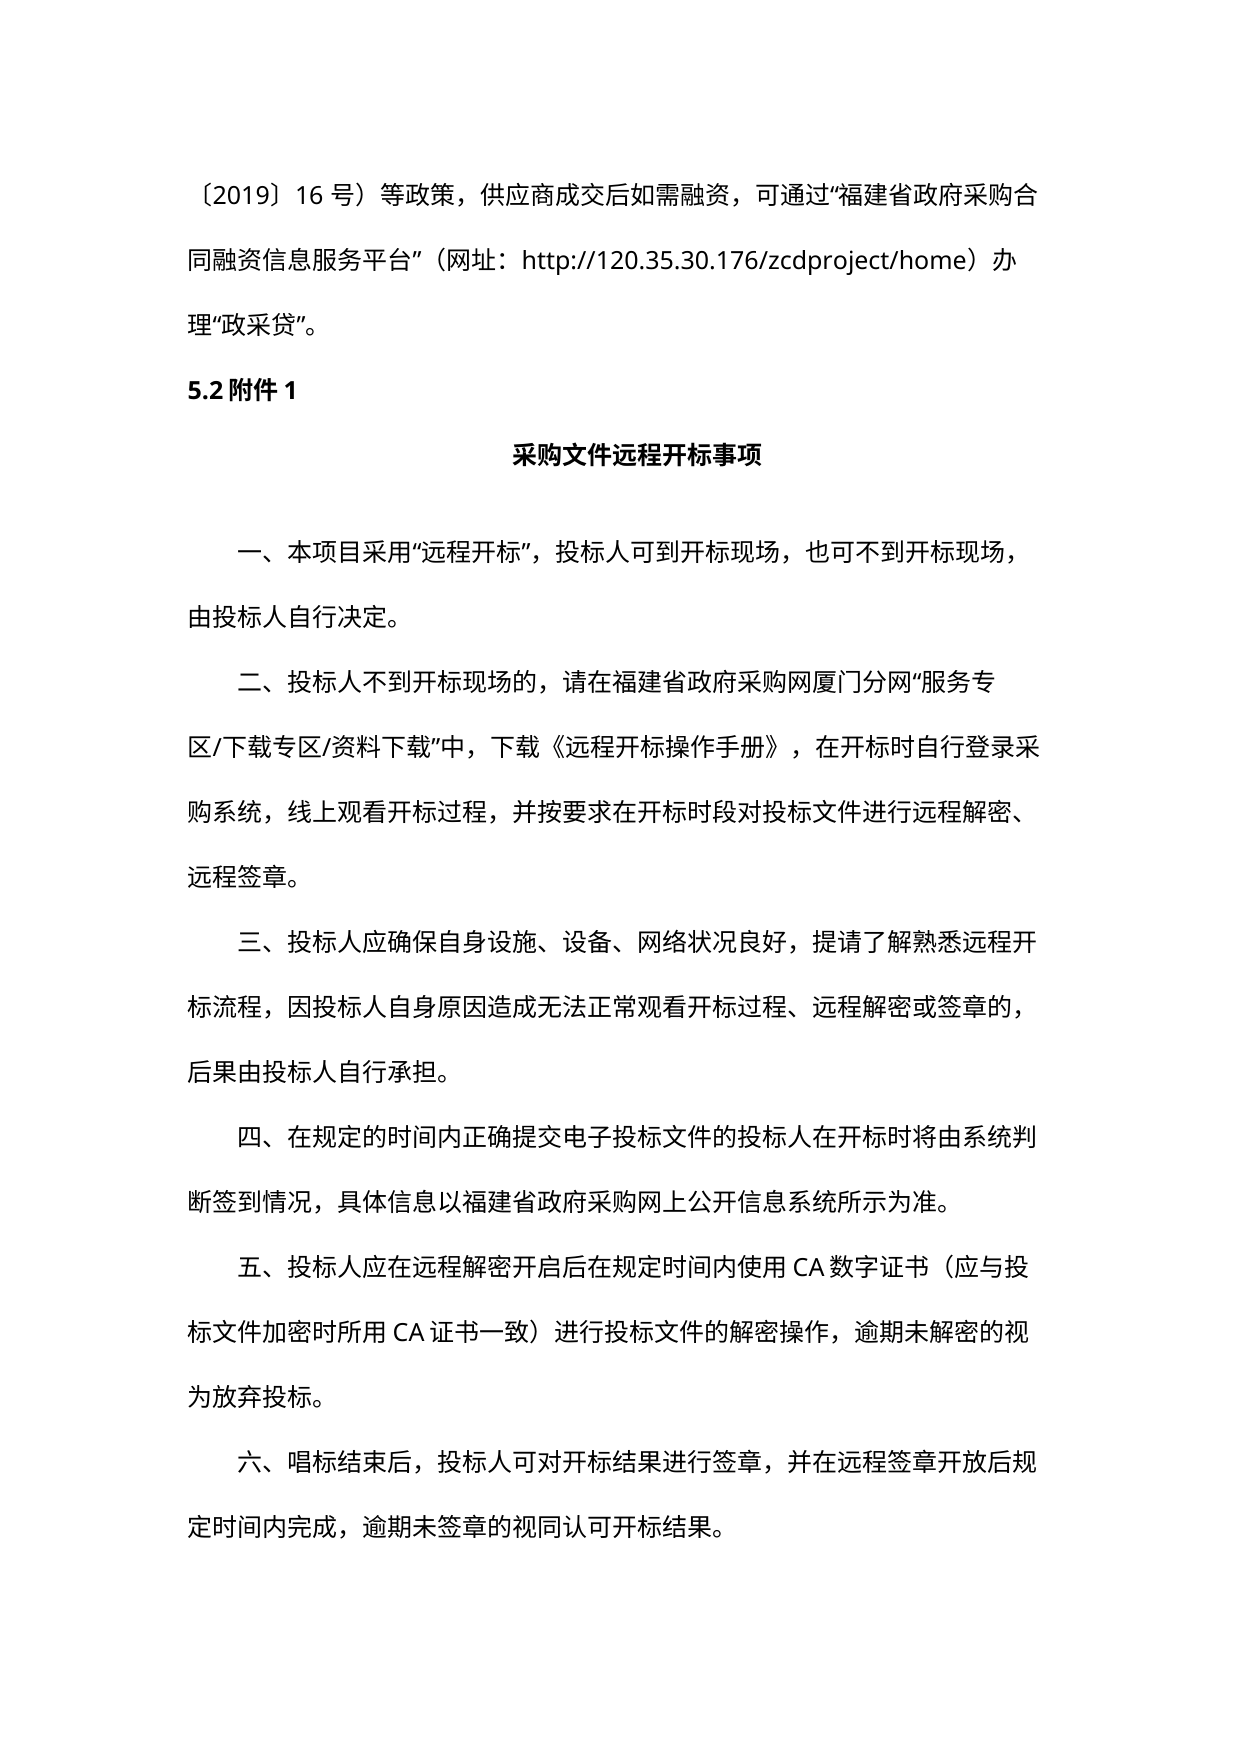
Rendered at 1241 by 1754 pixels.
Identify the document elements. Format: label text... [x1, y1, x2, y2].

text 三、投标人应确保自身设施、设备、网络状况良好，提请了解熟悉远程开标流程，因投标人自身原因造成无法正常观看开标过程、远程解密或签章的，后果由投标人自行承担。 [187, 909, 1053, 1104]
text 采购文件远程开标事项 [187, 422, 1053, 487]
text 5.2附件1 [187, 357, 1053, 422]
text 五、投标人应在远程解密开启后在规定时间内使用CA数字证书（应与投标文件加密时所用CA证书一致）进行投标文件的解密操作，逾期未解密的视为放弃投标。 [187, 1234, 1053, 1429]
text 二、投标人不到开标现场的，请在福建省政府采购网厦门分网“服务专区/下载专区/资料下载”中，下载《远程开标操作手册》，在开标时自行登录采购系统，线上观看开标过程，并按要求在开标时段对投标文件进行远程解密、远程签章。 [187, 649, 1053, 909]
text 一、本项目采用“远程开标”，投标人可到开标现场，也可不到开标现场，由投标人自行决定。 [187, 519, 1053, 649]
text 四、在规定的时间内正确提交电子投标文件的投标人在开标时将由系统判断签到情况，具体信息以福建省政府采购网上公开信息系统所示为准。 [187, 1104, 1053, 1234]
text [187, 162, 1053, 357]
text 六、唱标结束后，投标人可对开标结果进行签章，并在远程签章开放后规定时间内完成，逾期未签章的视同认可开标结果。 [187, 1429, 1053, 1559]
